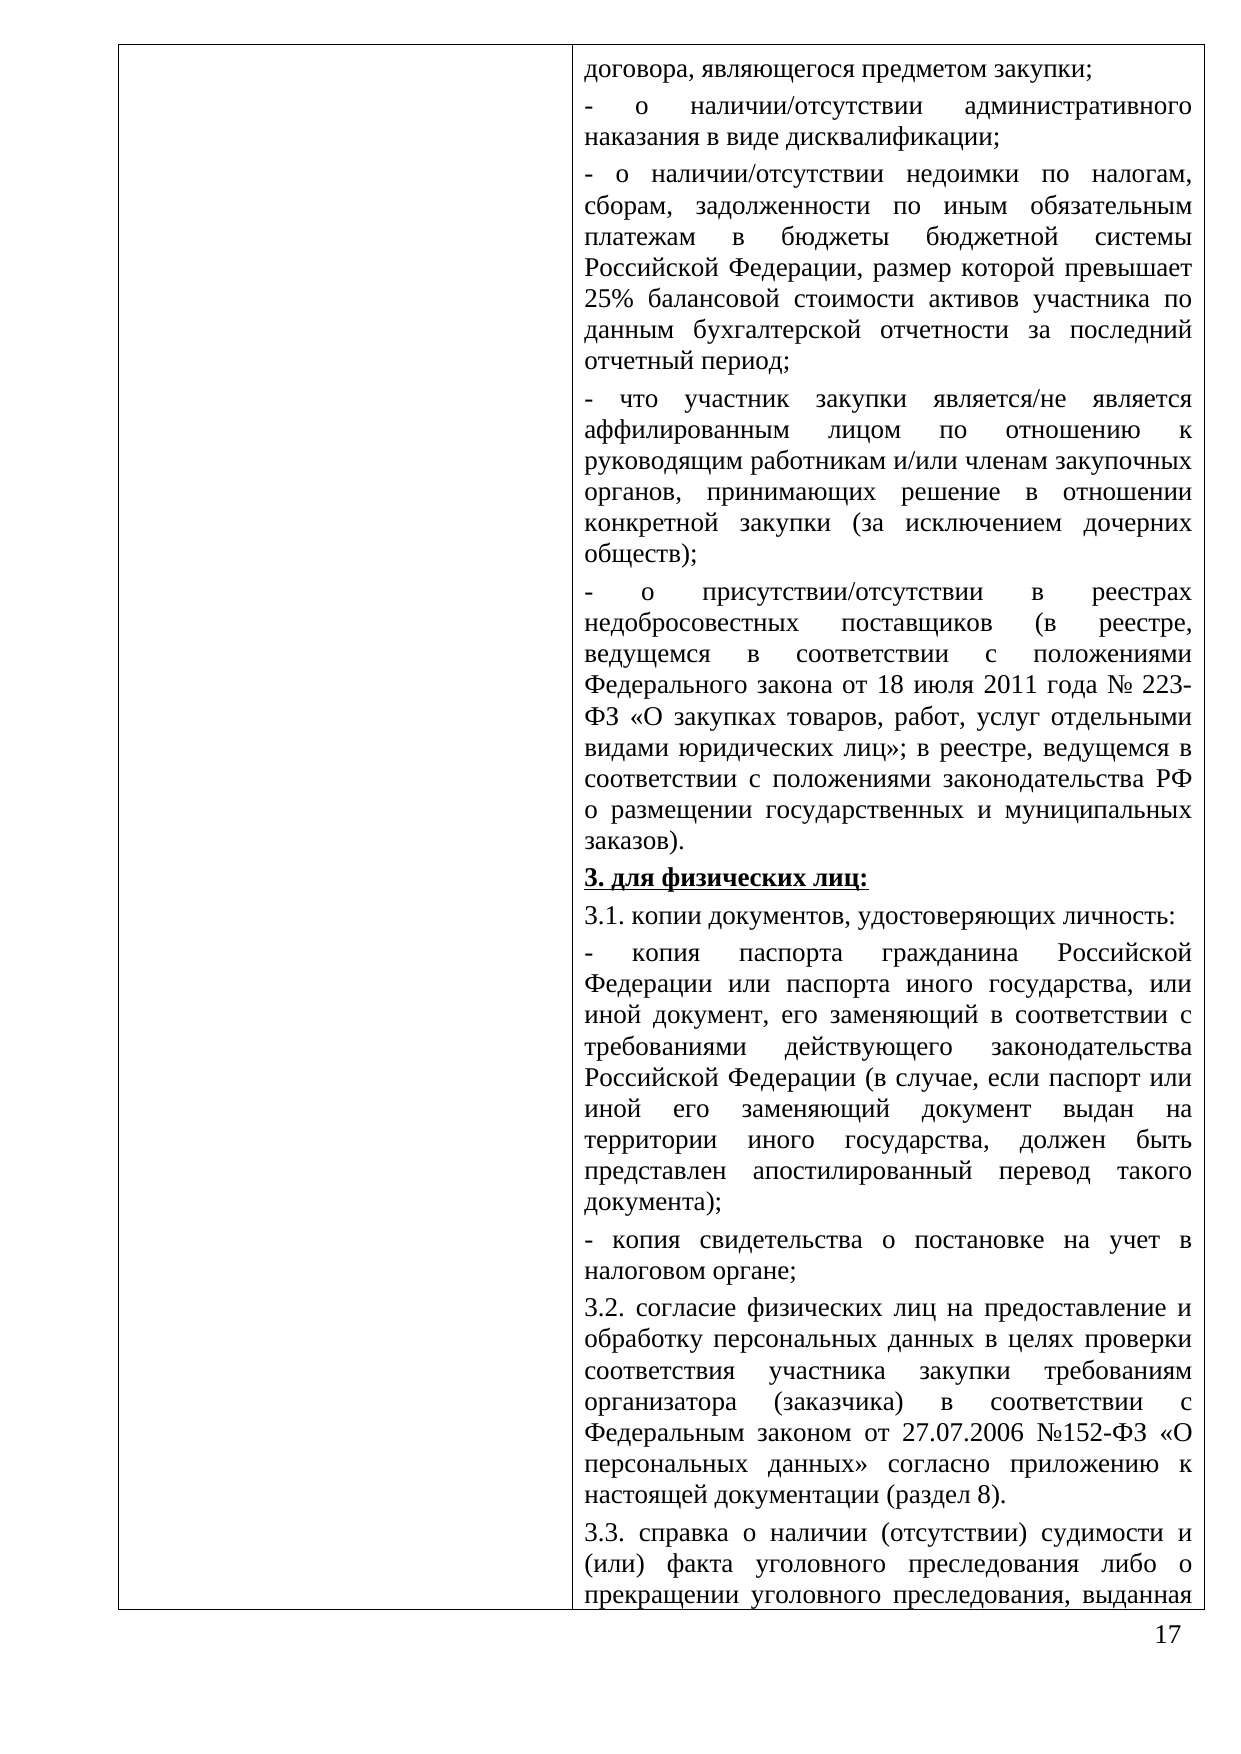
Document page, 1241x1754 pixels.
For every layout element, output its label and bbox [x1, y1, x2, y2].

table_header [573, 45, 1204, 1609]
table_header [119, 45, 572, 1609]
